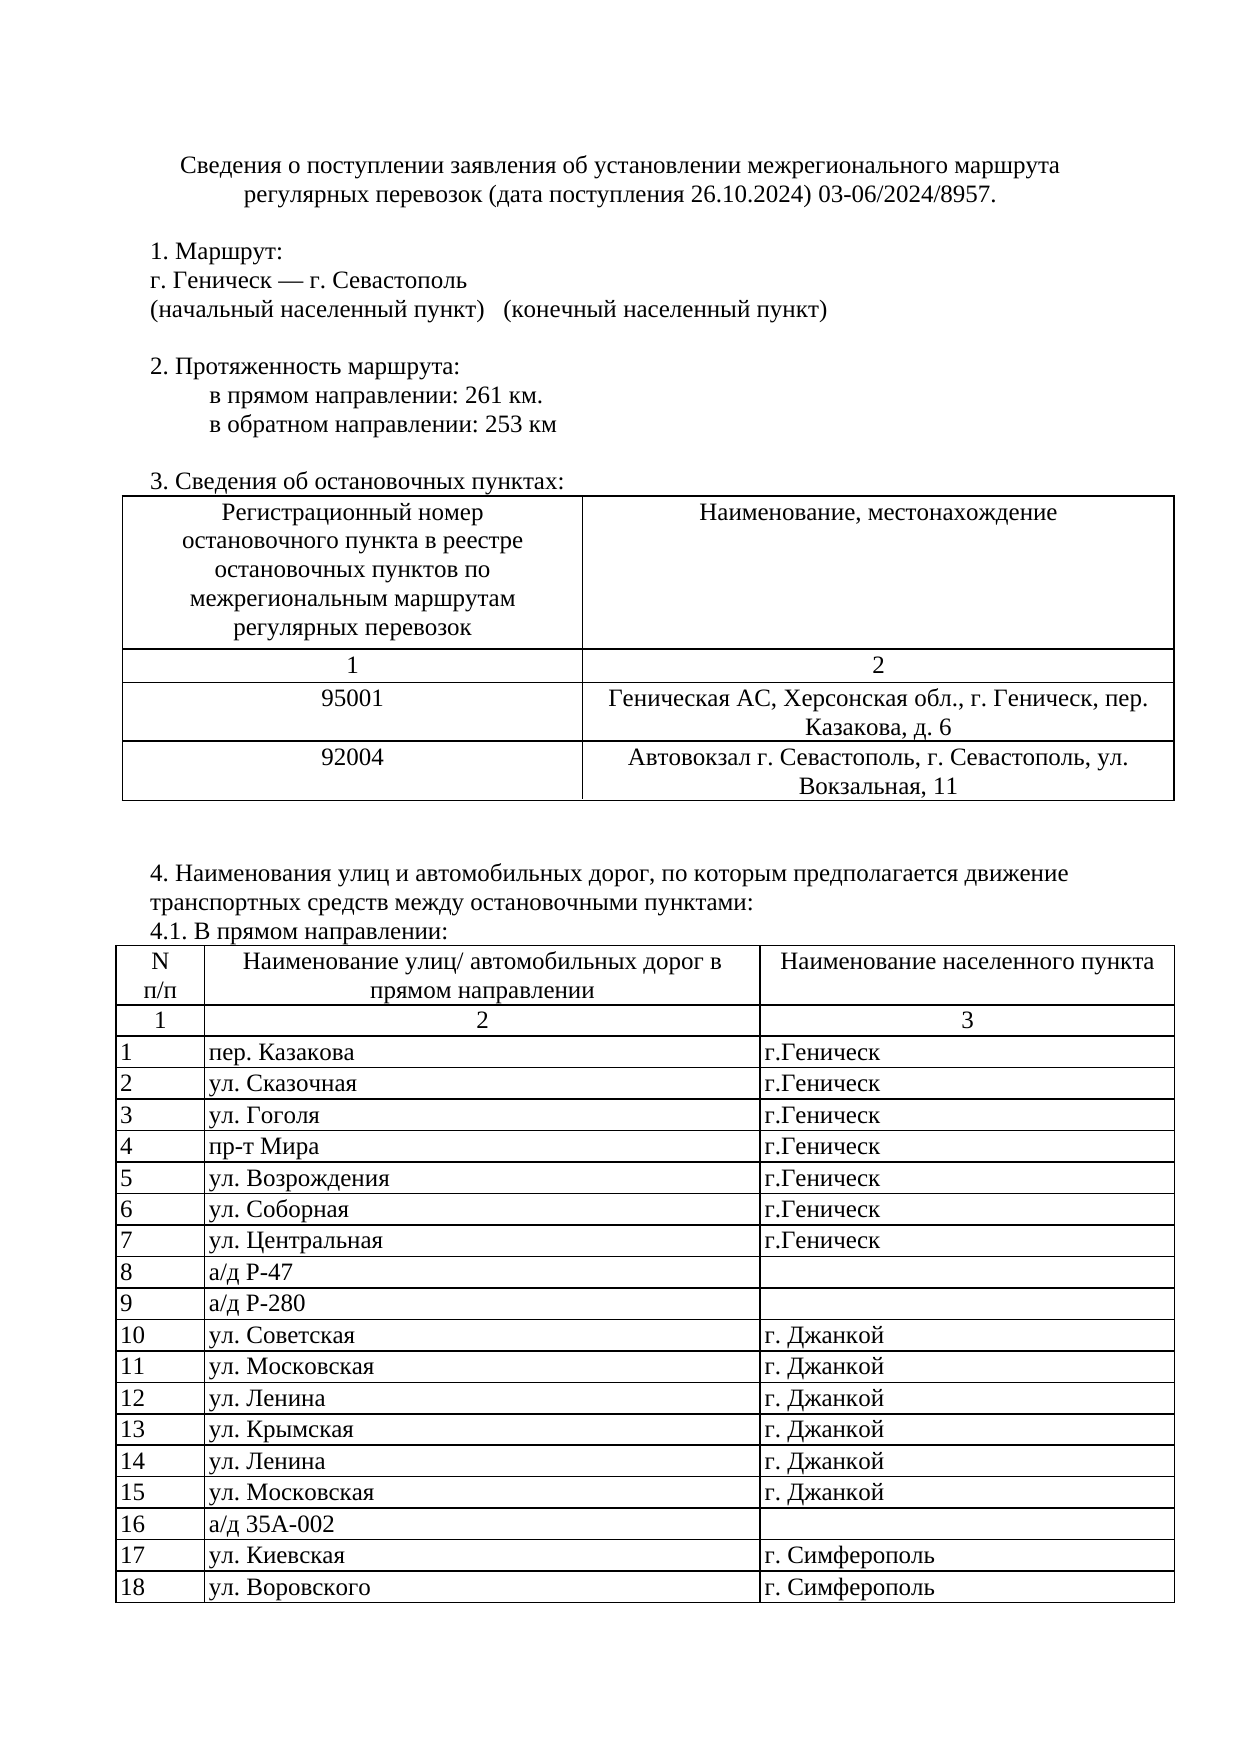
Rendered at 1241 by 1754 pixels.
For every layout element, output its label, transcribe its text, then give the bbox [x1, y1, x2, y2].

table_cell г.Геническ [761, 1131, 1174, 1161]
table_cell ул. Сказочная [205, 1068, 759, 1098]
table_cell 2 [205, 1006, 759, 1035]
table_cell ул. Киевская [205, 1540, 759, 1570]
text 3. Сведения об остановочных пунктах: [150, 466, 1090, 495]
table_cell 7 [117, 1226, 204, 1256]
text 2. Протяженность маршрута: [150, 351, 1090, 380]
table_cell г.Геническ [761, 1163, 1174, 1193]
table_cell ул. Ленина [205, 1383, 759, 1413]
table_cell ул. Московская [205, 1352, 759, 1381]
table_cell 3 [761, 1006, 1174, 1035]
table_header Наименование улиц/ автомобильных дорог в прямом направлении [205, 946, 759, 1004]
table_cell 12 [117, 1383, 204, 1413]
table_cell г. Джанкой [761, 1352, 1174, 1381]
table_cell ул. Московская [205, 1477, 759, 1507]
table_cell а/д Р-47 [205, 1257, 759, 1287]
table_cell г. Джанкой [761, 1415, 1174, 1444]
table_cell 4 [117, 1131, 204, 1161]
table_cell г.Геническ [761, 1226, 1174, 1256]
table_cell [761, 1509, 1174, 1539]
table_cell [761, 1289, 1174, 1318]
table_cell 13 [117, 1415, 204, 1444]
table_cell 92004 [123, 742, 582, 799]
text 1. Маршрут: [150, 236, 1090, 265]
table_cell 95001 [123, 683, 582, 740]
table_cell 16 [117, 1509, 204, 1539]
text г. Геническ — г. Севастополь [150, 265, 1090, 294]
text в прямом направлении: 261 км. [150, 380, 1090, 409]
text в обратном направлении: 253 км [150, 409, 1090, 437]
table_header N п/п [117, 946, 204, 1004]
table_cell г. Симферополь [761, 1540, 1174, 1570]
table_cell ул. Соборная [205, 1194, 759, 1224]
table_cell 10 [117, 1320, 204, 1350]
table_cell г. Джанкой [761, 1477, 1174, 1507]
table_cell г. Джанкой [761, 1446, 1174, 1476]
table_header Наименование, местонахождение [583, 497, 1173, 648]
table_cell ул. Гоголя [205, 1100, 759, 1130]
table_header Наименование населенного пункта [761, 946, 1174, 1004]
text 4.1. В прямом направлении: [150, 916, 1090, 945]
text Сведения о поступлении заявления об установлении межрегионального маршрута регулярных перевозок (дата поступления 26.10.2024) 03-06/2024/8957. [150, 150, 1090, 207]
table_cell ул. Возрождения [205, 1163, 759, 1193]
table_cell пр-т Мира [205, 1131, 759, 1161]
table_cell ул. Центральная [205, 1226, 759, 1256]
table_cell 9 [117, 1289, 204, 1318]
table_cell ул. Крымская [205, 1415, 759, 1444]
table_cell г. Джанкой [761, 1320, 1174, 1350]
table_cell ул. Ленина [205, 1446, 759, 1476]
table_cell ул. Воровского [205, 1572, 759, 1602]
text 4. Наименования улиц и автомобильных дорог, по которым предполагается движение транспортных средств между остановочными пунктами: [150, 858, 1090, 916]
table_cell 11 [117, 1352, 204, 1381]
table_cell 3 [117, 1100, 204, 1130]
table_cell 18 [117, 1572, 204, 1602]
table_cell г.Геническ [761, 1068, 1174, 1098]
table_cell 14 [117, 1446, 204, 1476]
table_cell г.Геническ [761, 1194, 1174, 1224]
table_cell ул. Советская [205, 1320, 759, 1350]
table_cell [761, 1257, 1174, 1287]
table_cell а/д Р-280 [205, 1289, 759, 1318]
table_cell г. Джанкой [761, 1383, 1174, 1413]
table_cell 8 [117, 1257, 204, 1287]
table_cell 1 [117, 1037, 204, 1067]
table_cell г.Геническ [761, 1037, 1174, 1067]
table_cell 1 [123, 650, 582, 681]
table_cell 1 [117, 1006, 204, 1035]
table_cell пер. Казакова [205, 1037, 759, 1067]
table_cell Геническая АС, Херсонская обл., г. Геническ, пер. Казакова, д. 6 [583, 683, 1173, 740]
table_header Регистрационный номер остановочного пункта в реестре остановочных пунктов по межрегиональным маршрутам регулярных перевозок [123, 497, 582, 648]
table_cell а/д 35А-002 [205, 1509, 759, 1539]
table_cell 17 [117, 1540, 204, 1570]
text (начальный населенный пункт) (конечный населенный пункт) [150, 294, 1090, 322]
table_cell г.Геническ [761, 1100, 1174, 1130]
table_cell 15 [117, 1477, 204, 1507]
table_cell Автовокзал г. Севастополь, г. Севастополь, ул. Вокзальная, 11 [583, 742, 1173, 799]
table_cell г. Симферополь [761, 1572, 1174, 1602]
table_cell 2 [583, 650, 1173, 681]
table_cell 6 [117, 1194, 204, 1224]
table_cell 5 [117, 1163, 204, 1193]
table_cell 2 [117, 1068, 204, 1098]
